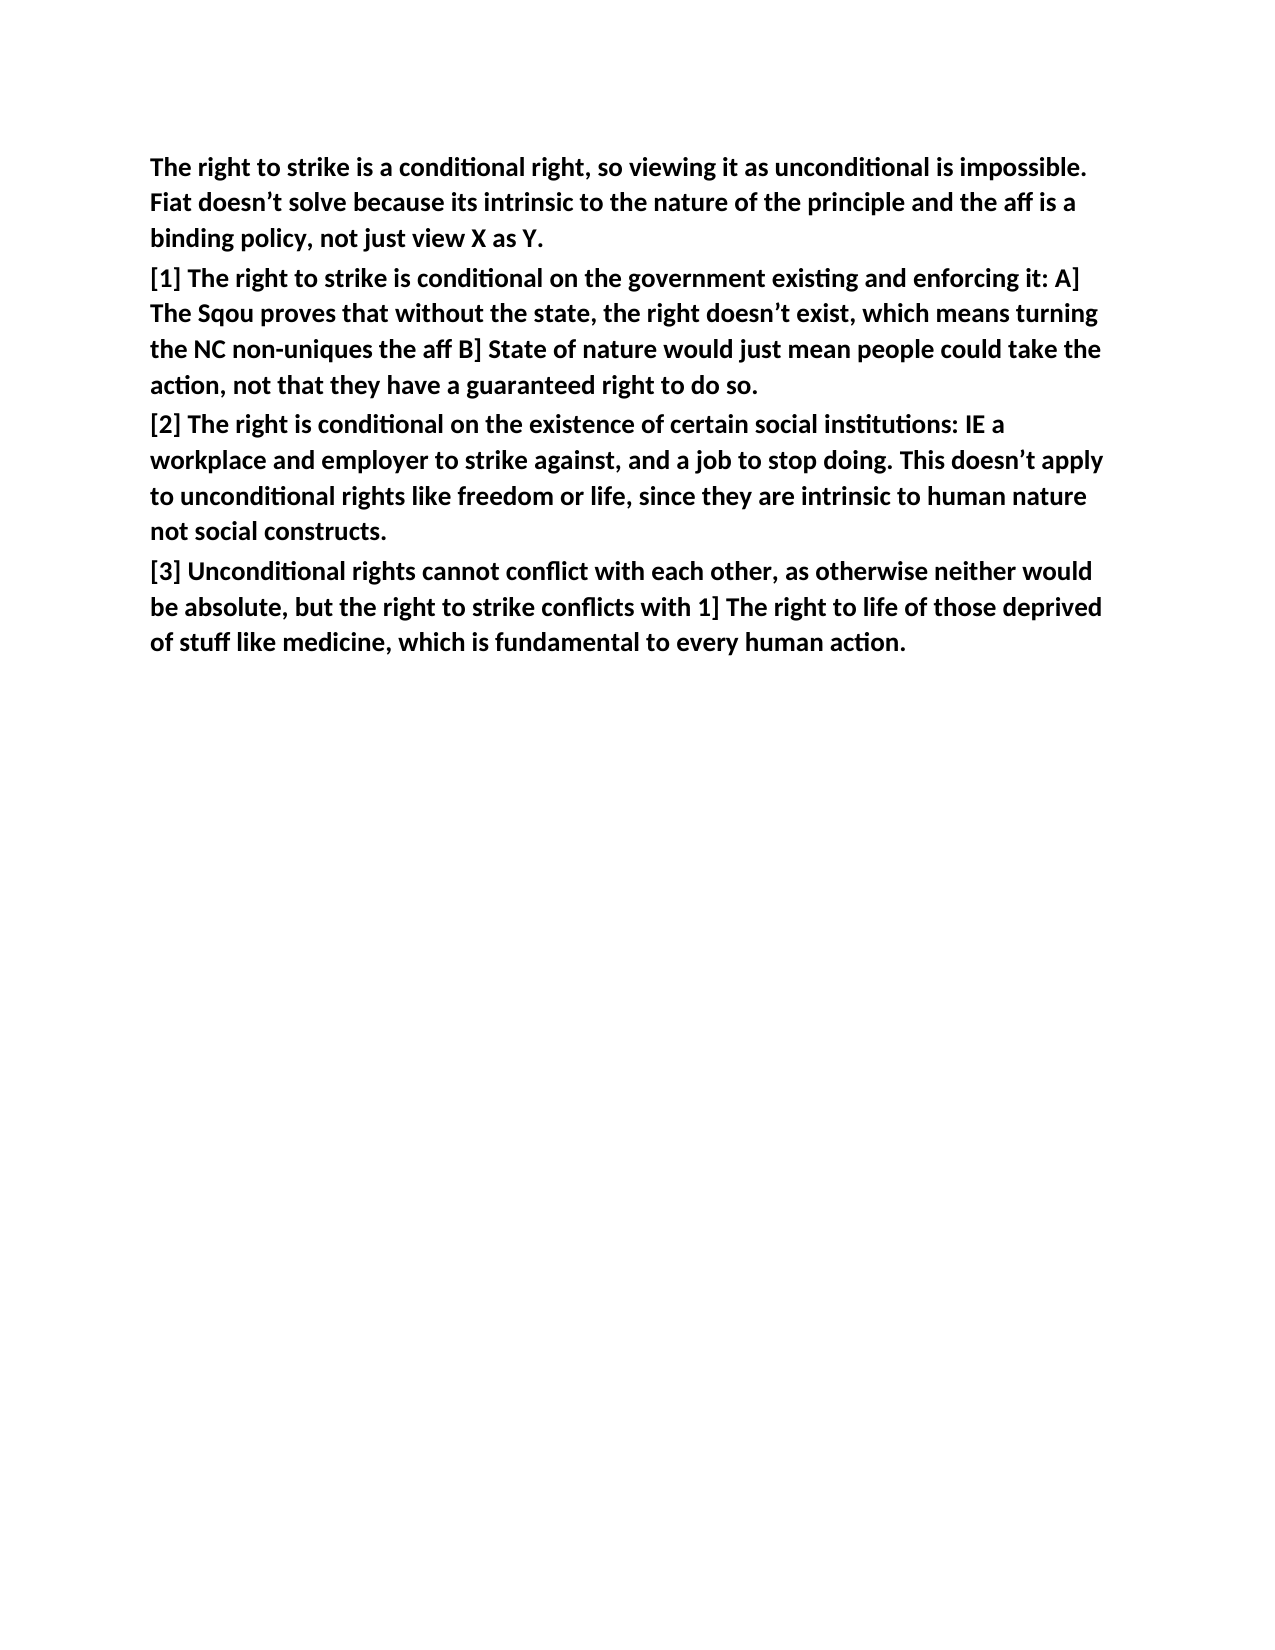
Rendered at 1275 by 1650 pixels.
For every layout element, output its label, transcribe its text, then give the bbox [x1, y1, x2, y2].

subtitle [3] Unconditional rights cannot conflict with each other, as otherwise neither would be absolute, but the right to strike conflicts with 1] The right to life of those deprived of stuff like medicine, which is fundamental to every human action. [150, 554, 1125, 659]
subtitle The right to strike is a conditional right, so viewing it as unconditional is impossible. Fiat doesn’t solve because its intrinsic to the nature of the principle and the aff is a binding policy, not just view X as Y. [150, 150, 1125, 254]
subtitle [1] The right to strike is conditional on the government existing and enforcing it: A] The Sqou proves that without the state, the right doesn’t exist, which means turning the NC non-uniques the aff B] State of nature would just mean people could take the action, not that they have a guaranteed right to do so. [150, 261, 1125, 401]
subtitle [2] The right is conditional on the existence of certain social institutions: IE a workplace and employer to strike against, and a job to stop doing. This doesn’t apply to unconditional rights like freedom or life, since they are intrinsic to human nature not social constructs. [150, 408, 1125, 548]
